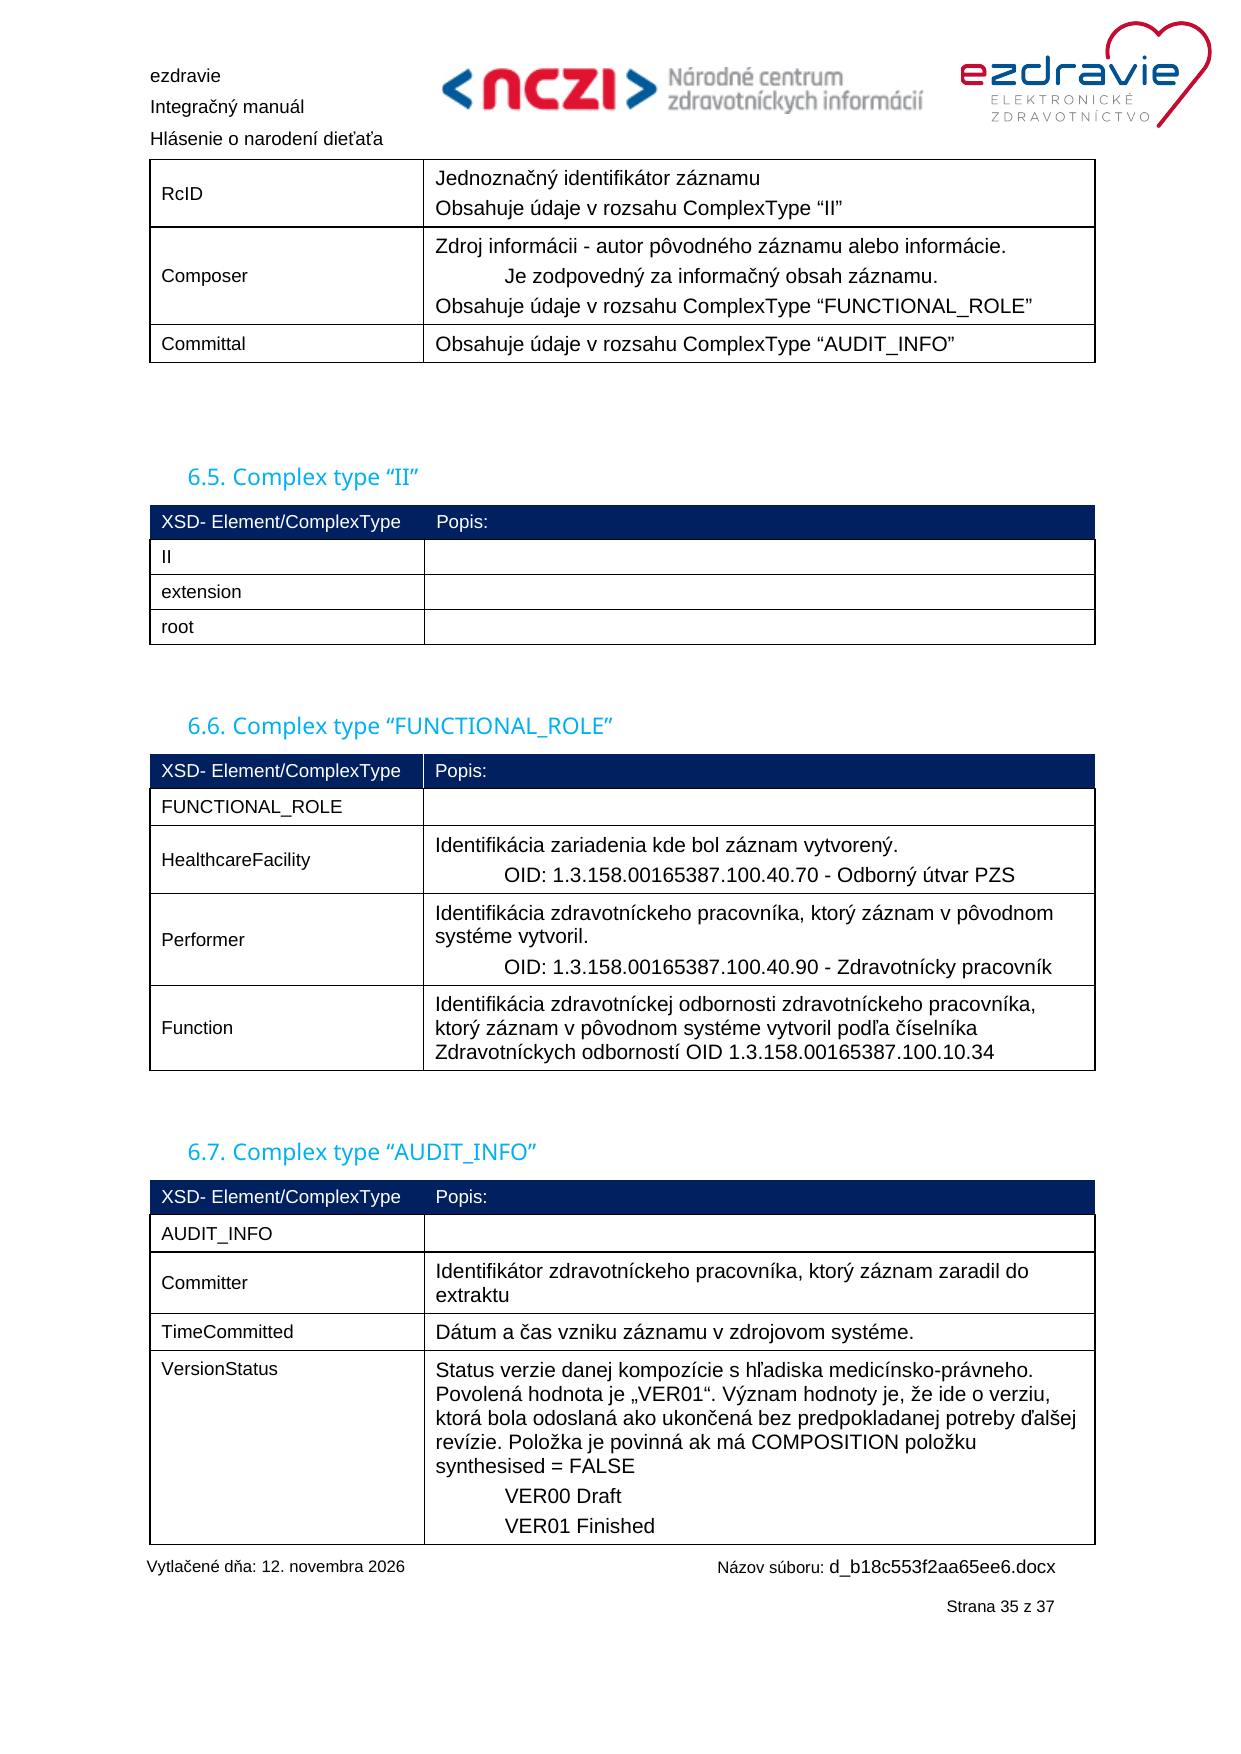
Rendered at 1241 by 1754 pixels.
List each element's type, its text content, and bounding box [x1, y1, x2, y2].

picture [442, 67, 924, 114]
table_cell Jednoznačný identifikátor záznamu Obsahuje údaje v rozsahu ComplexType “II” [424, 160, 1094, 226]
table_cell [425, 540, 1094, 574]
table_cell Obsahuje údaje v rozsahu ComplexType “AUDIT_INFO” [424, 325, 1094, 362]
table_cell [425, 1215, 1094, 1251]
table_cell [425, 575, 1094, 609]
table_cell Committal [151, 325, 423, 362]
table_header Popis: [425, 505, 1095, 539]
table_cell Identifikátor zdravotníckeho pracovníka, ktorý záznam zaradil do extraktu [425, 1253, 1094, 1313]
table_header XSD- Element/ComplexType [150, 1180, 424, 1214]
table_cell [424, 789, 1094, 825]
table_header XSD- Element/ComplexType [150, 505, 425, 539]
subtitle Complex type “II” [187, 461, 1090, 492]
table_cell VersionStatus [151, 1351, 424, 1544]
table_cell Function [151, 986, 423, 1070]
table_cell Committer [151, 1253, 424, 1313]
table_cell Performer [151, 894, 423, 985]
table_cell FUNCTIONAL_ROLE [151, 789, 423, 825]
table_header Popis: [424, 754, 1095, 788]
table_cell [425, 1351, 1094, 1544]
table_cell II [151, 540, 424, 574]
table_cell Identifikácia zariadenia kde bol záznam vytvorený. OID: 1.3.158.00165387.100.40.70 - Odborný útvar PZS [424, 826, 1094, 893]
table_cell [425, 610, 1094, 644]
table_cell Zdroj informácii - autor pôvodného záznamu alebo informácie. Je zodpovedný za informačný obsah záznamu. Obsahuje údaje v rozsahu ComplexType “FUNCTIONAL_ROLE” [424, 228, 1094, 324]
subtitle Complex type “FUNCTIONAL_ROLE” [187, 710, 1090, 741]
table_cell Identifikácia zdravotníckej odbornosti zdravotníckeho pracovníka, ktorý záznam v pôvodnom systéme vytvoril podľa číselníka Zdravotníckych odborností OID 1.3.158.00165387.100.10.34 [424, 986, 1094, 1070]
table_cell TimeCommitted [151, 1314, 424, 1350]
subtitle Complex type “AUDIT_INFO” [187, 1136, 1090, 1167]
picture [961, 21, 1212, 128]
table_cell HealthcareFacility [151, 826, 423, 893]
table_cell Dátum a čas vzniku záznamu v zdrojovom systéme. [425, 1314, 1094, 1350]
table_cell extension [151, 575, 424, 609]
table_header Popis: [424, 1180, 1095, 1214]
table_cell Composer [151, 228, 423, 324]
table_cell Identifikácia zdravotníckeho pracovníka, ktorý záznam v pôvodnom systéme vytvoril. OID: 1.3.158.00165387.100.40.90 - Zdravotnícky pracovník [424, 894, 1094, 985]
table_header XSD- Element/ComplexType [150, 754, 423, 788]
table_cell AUDIT_INFO [151, 1215, 424, 1251]
table_cell root [151, 610, 424, 644]
table_cell RcID [151, 160, 423, 226]
